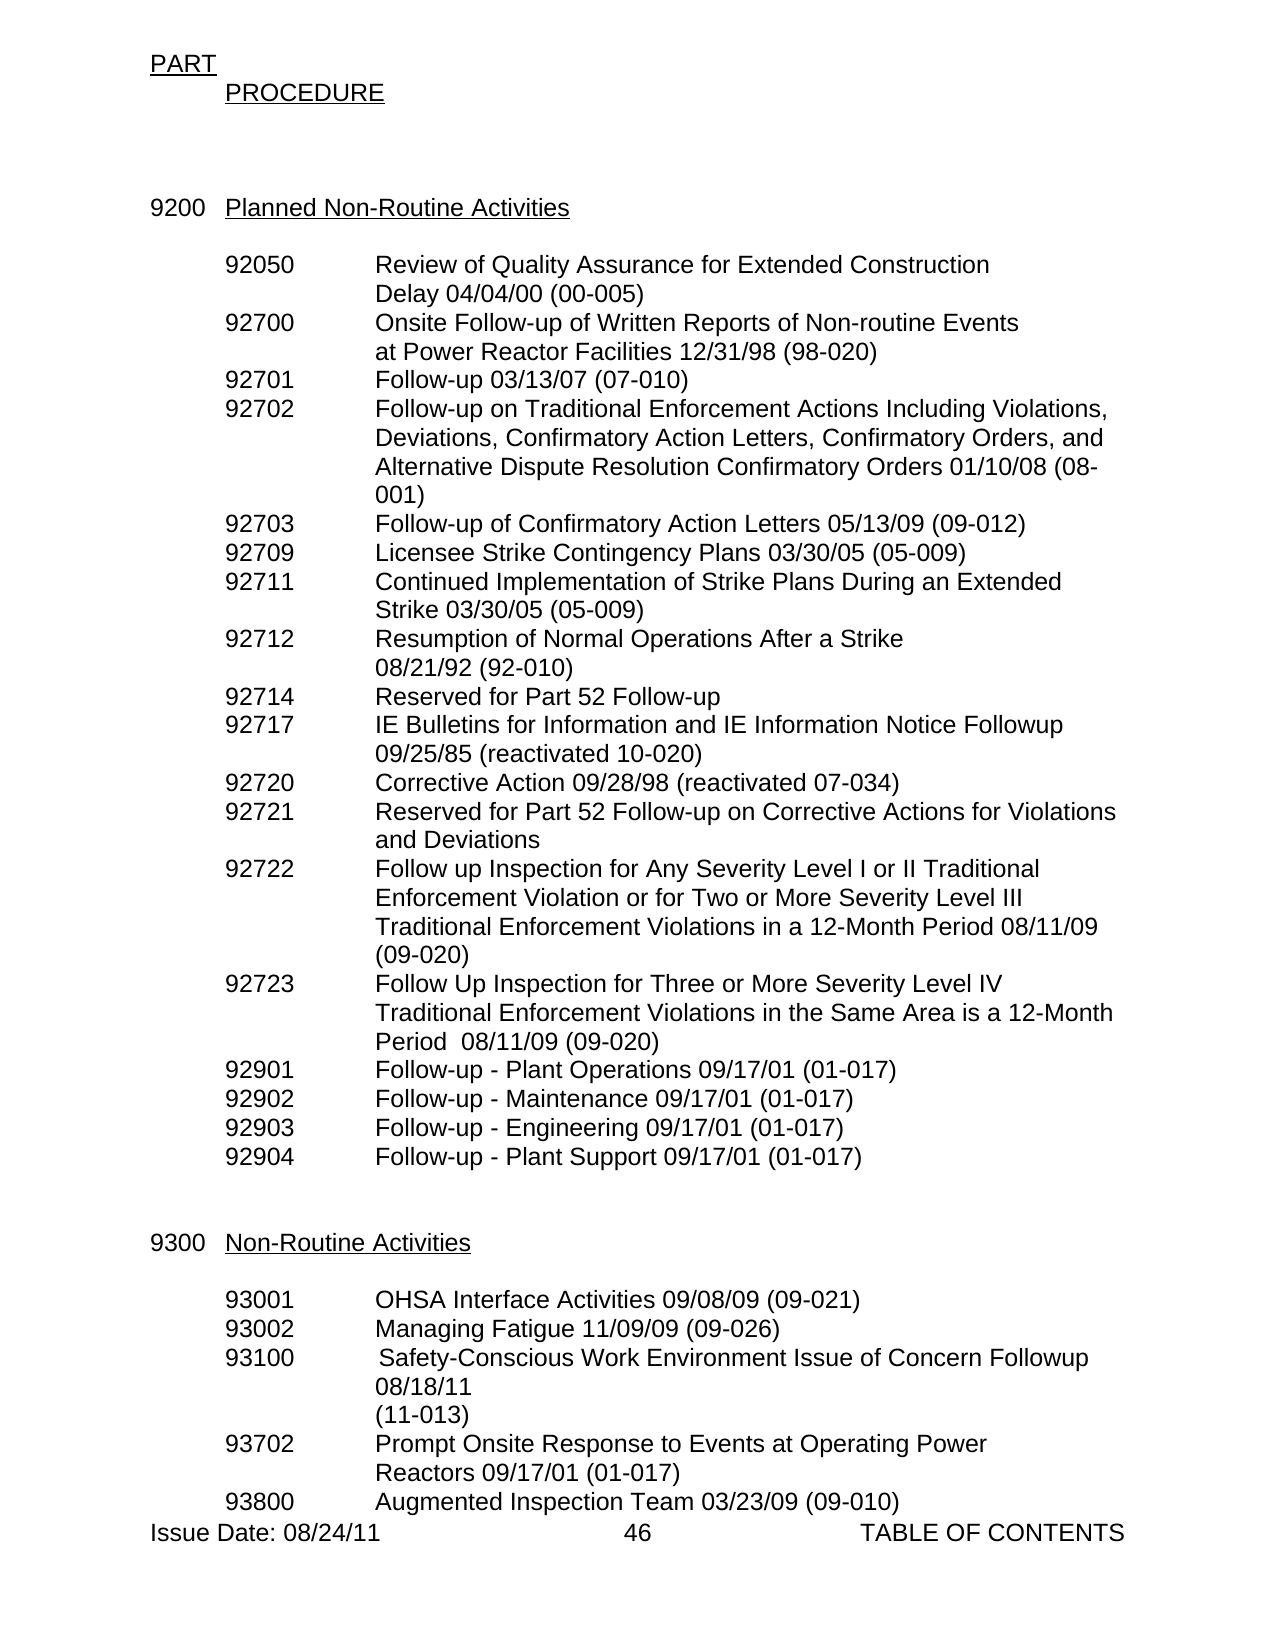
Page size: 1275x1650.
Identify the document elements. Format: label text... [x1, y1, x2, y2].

text 92903 Follow-up - Engineering 09/17/01 (01-017) [150, 1113, 1125, 1142]
text Delay 04/04/00 (00-005) [150, 279, 1125, 308]
text 92904 Follow-up - Plant Support 09/17/01 (01-017) [150, 1142, 1125, 1170]
text 92902 Follow-up - Maintenance 09/17/01 (01-017) [150, 1084, 1125, 1113]
text 92709 Licensee Strike Contingency Plans 03/30/05 (05-009) [150, 538, 1125, 567]
text 9200 Planned Non-Routine Activities [150, 193, 1125, 222]
text 92901 Follow-up - Plant Operations 09/17/01 (01-017) [150, 1055, 1125, 1084]
text 92722 Follow up Inspection for Any Severity Level I or II Traditional Enforcement Violation or for Two or More Severity Level III Traditional Enforcement Violations in a 12-Month Period 08/11/09 (09-020) [150, 854, 1125, 969]
text 92723 Follow Up Inspection for Three or More Severity Level IV Traditional Enforcement Violations in the Same Area is a 12-Month Period 08/11/09 (09-020) [150, 969, 1125, 1055]
text 92717 IE Bulletins for Information and IE Information Notice Followup 09/25/85 (reactivated 10-020) [225, 710, 1125, 768]
text 08/21/92 (92-010) [225, 653, 1125, 682]
text 92721 Reserved for Part 52 Follow-up on Corrective Actions for Violations and Deviations [150, 797, 1125, 854]
text 93002 Managing Fatigue 11/09/09 (09-026) [225, 1314, 1125, 1343]
text 93001 OHSA Interface Activities 09/08/09 (09-021) [225, 1285, 1125, 1314]
text 92050 Review of Quality Assurance for Extended Construction [150, 250, 1125, 279]
text 92712 Resumption of Operations After a Strike [150, 624, 1125, 653]
text 93702 Prompt Onsite Response to Events at Operating Power [150, 1429, 1125, 1458]
text (11-013) [300, 1400, 1125, 1429]
text at Power Reactor Facilities 12/31/98 (98-020) [225, 337, 1125, 365]
text 92703 Follow-up of Confirmatory Action Letters 05/13/09 (09-012) [150, 509, 1125, 538]
text 92700 Onsite Follow-up of Written Reports of Non-routine Events [225, 308, 1125, 337]
text Reactors 09/17/01 (01-017) [225, 1458, 1125, 1487]
text 92714 Reserved for Part 52 Follow-up [225, 682, 1125, 710]
text 93100 Safety-Conscious Work Environment Issue of Concern Followup [150, 1343, 1125, 1372]
text Strike 03/30/05 (05-009) [150, 595, 1125, 624]
text 9300 Non-Routine Activities [150, 1228, 1125, 1257]
text 93800 Augmented Inspection Team 03/23/09 (09-010) [225, 1487, 1125, 1515]
text 08/18/11 [300, 1372, 1125, 1400]
text 92711 Continued Implementation of Strike Plans During an Extended [225, 567, 1125, 595]
text 92702 Follow-up on Traditional Enforcement Actions Including Violations, Deviations, Confirmatory Action Letters, Confirmatory Orders, and Alternative Dispute Resolution Confirmatory Orders 01/10/08 (08-001) [150, 394, 1125, 509]
text 92701 Follow-up 03/13/07 (07-010) [150, 365, 1125, 394]
text 92720 Corrective Action 09/28/98 (reactivated 07-034) [225, 768, 1125, 797]
